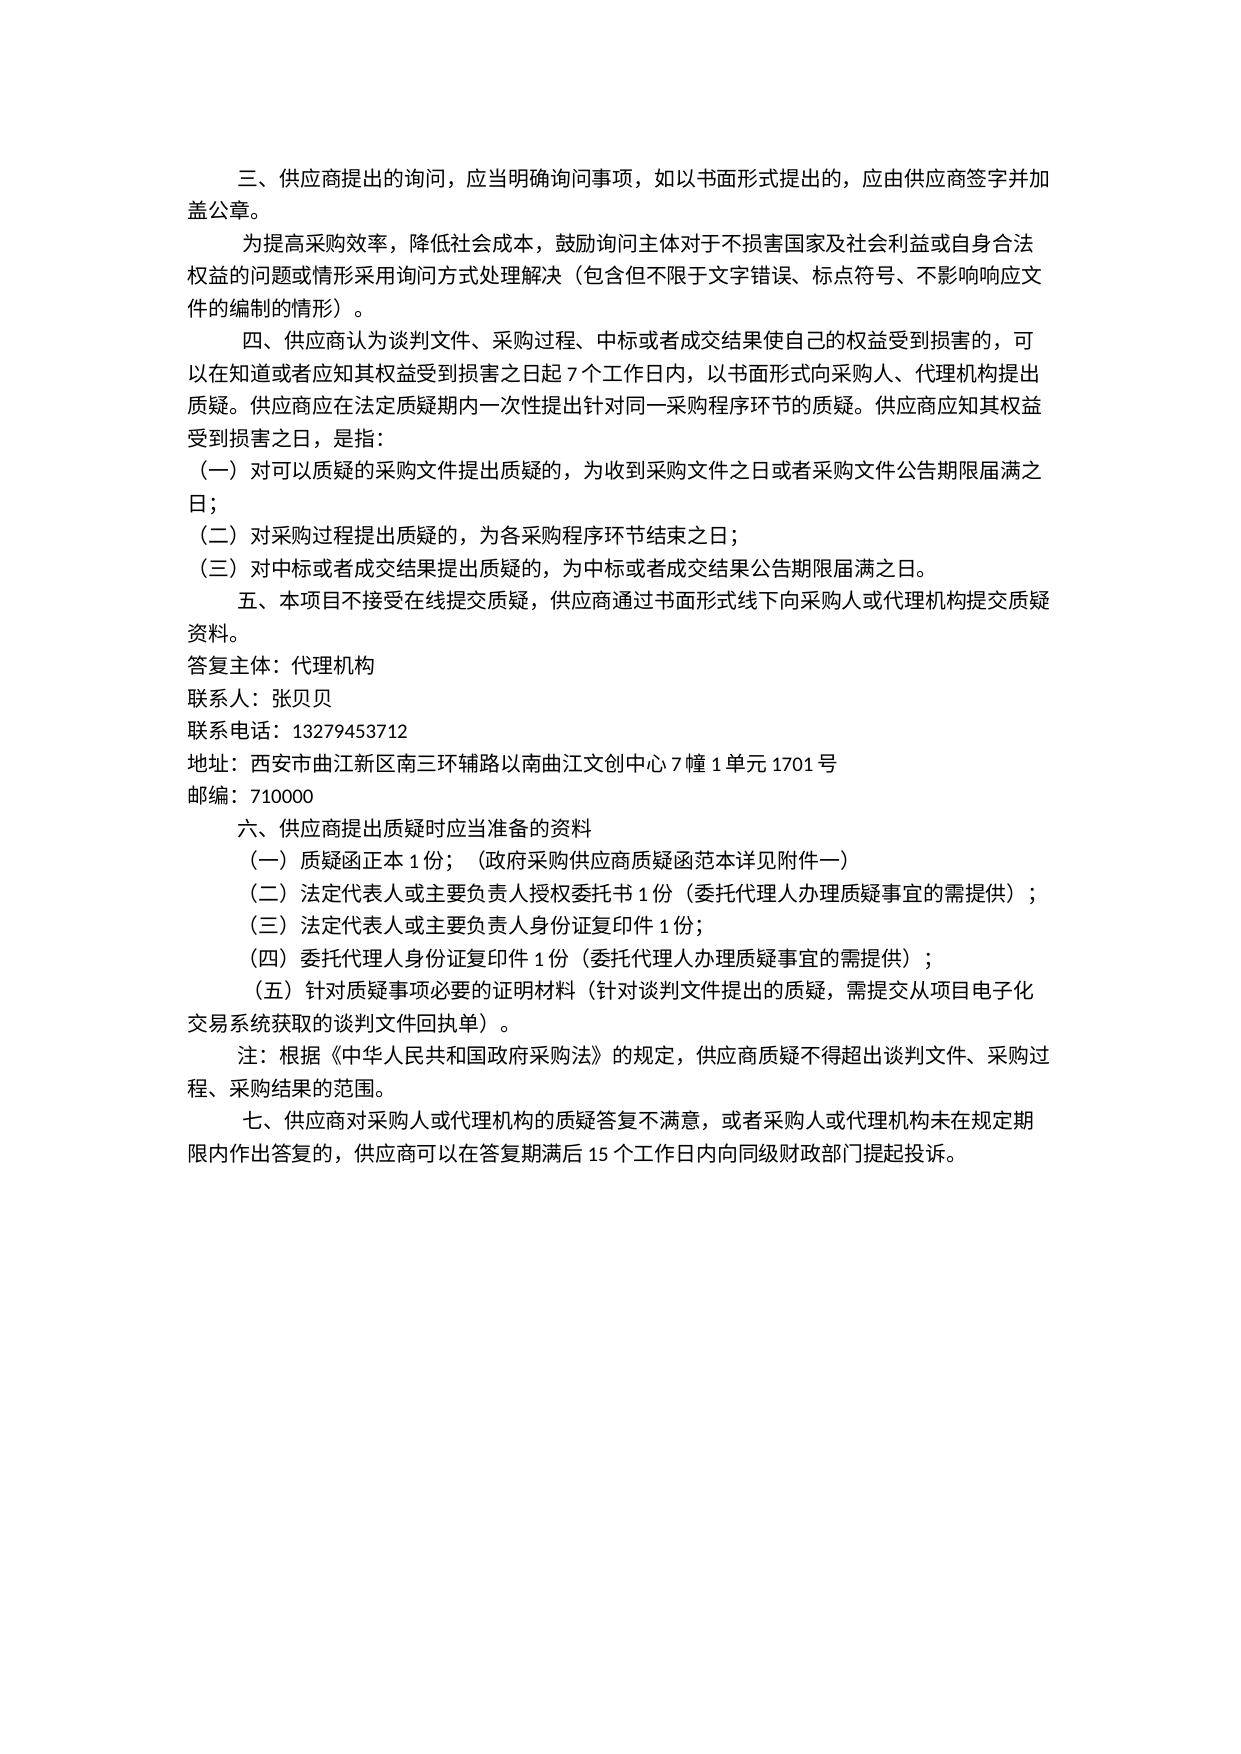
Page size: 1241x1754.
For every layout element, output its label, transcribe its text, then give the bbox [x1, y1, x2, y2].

text （四）委托代理人身份证复印件1份（委托代理人办理质疑事宜的需提供）； [187, 942, 1053, 974]
text 五、本项目不接受在线提交质疑，供应商通过书面形式线下向采购人或代理机构提交质疑资料。 [187, 584, 1053, 649]
text （二）法定代表人或主要负责人授权委托书1份（委托代理人办理质疑事宜的需提供）； [187, 877, 1053, 909]
text 注：根据《中华人民共和国政府采购法》的规定，供应商质疑不得超出谈判文件、采购过程、采购结果的范围。 [187, 1039, 1053, 1104]
text 联系电话：13279453712 [187, 714, 1053, 747]
text 联系人：张贝贝 [187, 682, 1053, 714]
text 七、供应商对采购人或代理机构的质疑答复不满意，或者采购人或代理机构未在规定期限内作出答复的，供应商可以在答复期满后15个工作日内向同级财政部门提起投诉。 [187, 1104, 1053, 1169]
text 四、供应商认为谈判文件、采购过程、中标或者成交结果使自己的权益受到损害的，可以在知道或者应知其权益受到损害之日起7个工作日内，以书面形式向采购人、代理机构提出质疑。供应商应在法定质疑期内一次性提出针对同一采购程序环节的质疑。供应商应知其权益受到损害之日，是指： [187, 324, 1053, 454]
text （一）对可以质疑的采购文件提出质疑的，为收到采购文件之日或者采购文件公告期限届满之日； [187, 454, 1053, 519]
text 六、供应商提出质疑时应当准备的资料 [187, 812, 1053, 844]
text 为提高采购效率，降低社会成本，鼓励询问主体对于不损害国家及社会利益或自身合法权益的问题或情形采用询问方式处理解决（包含但不限于文字错误、标点符号、不影响响应文件的编制的情形）。 [187, 227, 1053, 324]
text 地址：西安市曲江新区南三环辅路以南曲江文创中心7幢1单元1701号 [187, 747, 1053, 779]
text 答复主体：代理机构 [187, 649, 1053, 682]
text 邮编：710000 [187, 779, 1053, 812]
text （一）质疑函正本1份；（政府采购供应商质疑函范本详见附件一） [187, 844, 1053, 877]
text （三）法定代表人或主要负责人身份证复印件1份； [187, 909, 1053, 942]
text （二）对采购过程提出质疑的，为各采购程序环节结束之日； [187, 519, 1053, 552]
text （三）对中标或者成交结果提出质疑的，为中标或者成交结果公告期限届满之日。 [187, 552, 1053, 584]
text （五）针对质疑事项必要的证明材料（针对谈判文件提出的质疑，需提交从项目电子化交易系统获取的谈判文件回执单）。 [187, 974, 1053, 1039]
text 三、供应商提出的询问，应当明确询问事项，如以书面形式提出的，应由供应商签字并加盖公章。 [187, 162, 1053, 227]
